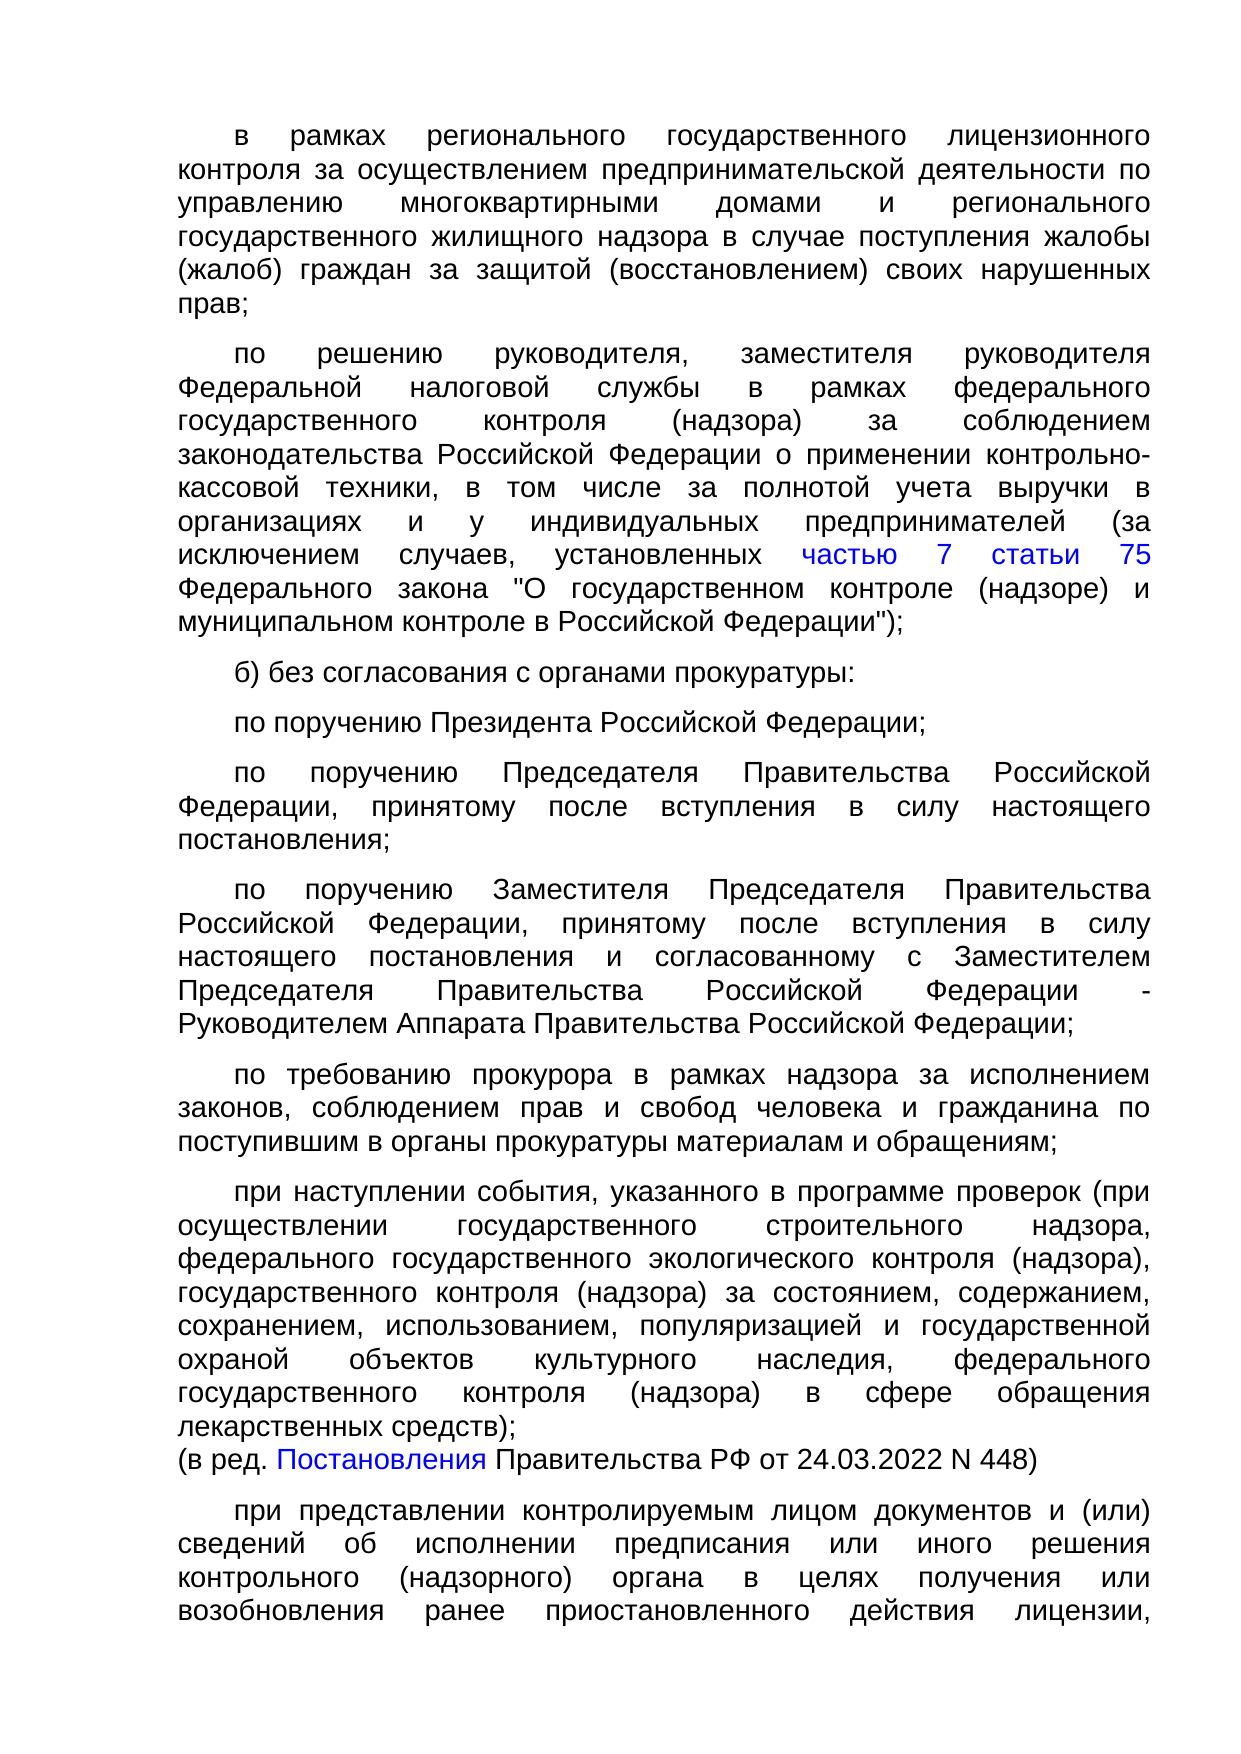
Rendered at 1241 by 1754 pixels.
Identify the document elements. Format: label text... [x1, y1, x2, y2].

text (в ред. Постановления Правительства РФ от 24.03.2022 N 448) [177, 1442, 1152, 1476]
text при наступлении события, указанного в программе проверок (при осуществлении государственного строительного надзора, федерального государственного экологического контроля (надзора), государственного контроля (надзора) за состоянием, содержанием, сохранением, использованием, популяризацией и государственной охраной объектов культурного наследия, федерального государственного контроля (надзора) в сфере обращения лекарственных средств); [177, 1174, 1152, 1442]
text в рамках регионального государственного лицензионного контроля за осуществлением предпринимательской деятельности по управлению многоквартирными домами и регионального государственного жилищного надзора в случае поступления жалобы (жалоб) граждан за защитой (восстановлением) своих нарушенных прав; [177, 118, 1152, 319]
text по решению руководителя, заместителя руководителя Федеральной налоговой службы в рамках федерального государственного контроля (надзора) за соблюдением законодательства Российской Федерации о применении контрольно-кассовой техники, в том числе за полнотой учета выручки в организациях и у индивидуальных предпринимателей (за исключением случаев, установленных частью 7 статьи 75 Федерального закона "О государственном контроле (надзоре) и муниципальном контроле в Российской Федерации"); [177, 336, 1152, 638]
text по требованию прокурора в рамках надзора за исполнением законов, соблюдением прав и свобод человека и гражданина по поступившим в органы прокуратуры материалам и обращениям; [177, 1057, 1152, 1157]
text по поручению Президента Российской Федерации; [177, 705, 1152, 738]
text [177, 1492, 1152, 1627]
text б) без согласования с органами прокуратуры: [177, 654, 1152, 688]
text по поручению Заместителя Председателя Правительства Российской Федерации, принятому после вступления в силу настоящего постановления и согласованному с Заместителем Председателя Правительства Российской Федерации - Руководителем Аппарата Правительства Российской Федерации; [177, 872, 1152, 1040]
text по поручению Председателя Правительства Российской Федерации, принятому после вступления в силу настоящего постановления; [177, 755, 1152, 856]
